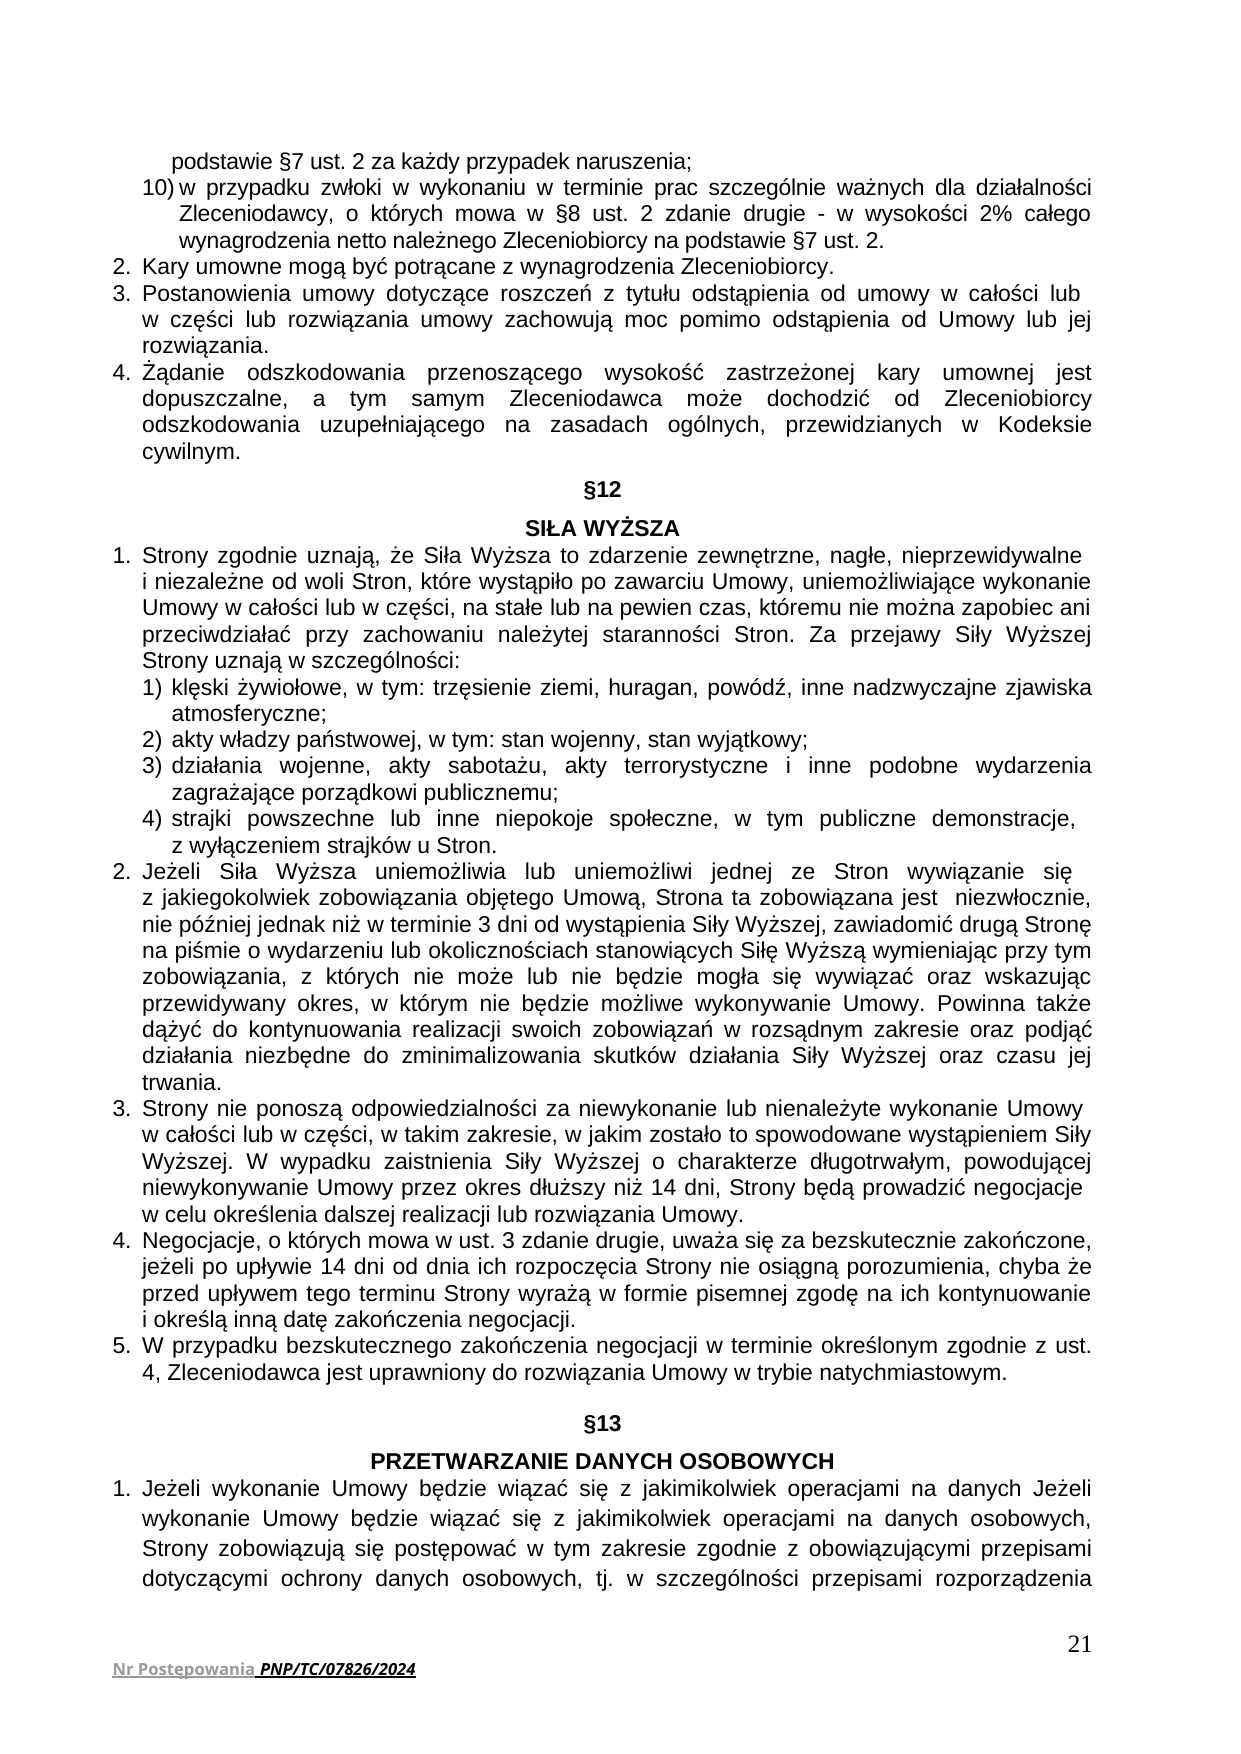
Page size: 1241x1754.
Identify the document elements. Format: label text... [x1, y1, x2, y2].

list Jeżeli Siła Wyższa uniemożliwia lub uniemożliwi jednej ze Stron wywiązanie się z jakiegokolwiek zobowiązania objętego Umową, Strona ta zobowiązana jest niezwłocznie, nie później jednak niż w terminie 3 dni od wystąpienia Siły Wyższej, zawiadomić drugą Stronę na piśmie o wydarzeniu lub okolicznościach stanowiących Siłę Wyższą wymieniając przy tym zobowiązania, z których nie może lub nie będzie mogła się wywiązać oraz wskazując przewidywany okres, w którym nie będzie możliwe wykonywanie Umowy. Powinna także dążyć do kontynuowania realizacji swoich zobowiązań w rozsądnym zakresie oraz podjąć działania niezbędne do zminimalizowania skutków działania Siły Wyższej oraz czasu jej trwania. [112, 858, 1092, 1095]
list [112, 1475, 1092, 1592]
list strajki powszechne lub inne niepokoje społeczne, w tym publiczne demonstracje, z wyłączeniem strajków u Stron. [142, 805, 1092, 858]
text SIŁA WYŻSZA [112, 515, 1092, 542]
list Strony nie ponoszą odpowiedzialności za niewykonanie lub nienależyte wykonanie Umowy w całości lub w części, w takim zakresie, w jakim zostało to spowodowane wystąpieniem Siły Wyższej. W wypadku zaistnienia Siły Wyższej o charakterze długotrwałym, powodującej niewykonywanie Umowy przez okres dłuższy niż 14 dni, Strony będą prowadzić negocjacje w celu określenia dalszej realizacji lub rozwiązania Umowy. [112, 1095, 1092, 1227]
list w przypadku zwłoki w wykonaniu w terminie prac szczególnie ważnych dla działalności Zleceniodawcy, o których mowa w §8 ust. 2 zdanie drugie - w wysokości 2% całego wynagrodzenia netto należnego Zleceniobiorcy na podstawie §7 ust. 2. [142, 174, 1092, 253]
list Kary umowne mogą być potrącane z wynagrodzenia Zleceniobiorcy. [112, 253, 1092, 279]
list Strony zgodnie uznają, że Siła Wyższa to zdarzenie zewnętrzne, nagłe, nieprzewidywalne i niezależne od woli Stron, które wystąpiło po zawarciu Umowy, uniemożliwiające wykonanie Umowy w całości lub w części, na stałe lub na pewien czas, któremu nie można zapobiec ani przeciwdziałać przy zachowaniu należytej staranności Stron. Za przejawy Siły Wyższej Strony uznają w szczególności: [112, 542, 1092, 673]
text §13 [112, 1409, 1092, 1436]
list Negocjacje, o których mowa w ust. 3 zdanie drugie, uważa się za bezskutecznie zakończone, jeżeli po upływie 14 dni od dnia ich rozpoczęcia Strony nie osiągną porozumienia, chyba że przed upływem tego terminu Strony wyrażą w formie pisemnej zgodę na ich kontynuowanie i określą inną datę zakończenia negocjacji. [112, 1227, 1092, 1332]
list akty władzy państwowej, w tym: stan wojenny, stan wyjątkowy; [142, 726, 1092, 752]
text PRZETWARZANIE DANYCH OSOBOWYCH [112, 1448, 1092, 1475]
list W przypadku bezskutecznego zakończenia negocjacji w terminie określonym zgodnie z ust. 4, Zleceniodawca jest uprawniony do rozwiązania Umowy w trybie natychmiastowym. [112, 1332, 1092, 1385]
list działania wojenne, akty sabotażu, akty terrorystyczne i inne podobne wydarzenia zagrażające porządkowi publicznemu; [142, 752, 1092, 805]
list Żądanie odszkodowania przenoszącego wysokość zastrzeżonej kary umownej jest dopuszczalne, a tym samym Zleceniodawca może dochodzić od Zleceniobiorcy odszkodowania uzupełniającego na zasadach ogólnych, przewidzianych w Kodeksie cywilnym. [112, 358, 1092, 464]
list klęski żywiołowe, w tym: trzęsienie ziemi, huragan, powódź, inne nadzwyczajne zjawiska atmosferyczne; [142, 673, 1092, 726]
list Postanowienia umowy dotyczące roszczeń z tytułu odstąpienia od umowy w całości lub w części lub rozwiązania umowy zachowują moc pomimo odstąpienia od Umowy lub jej rozwiązania. [112, 279, 1092, 358]
text §12 [112, 476, 1092, 503]
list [142, 148, 1092, 174]
